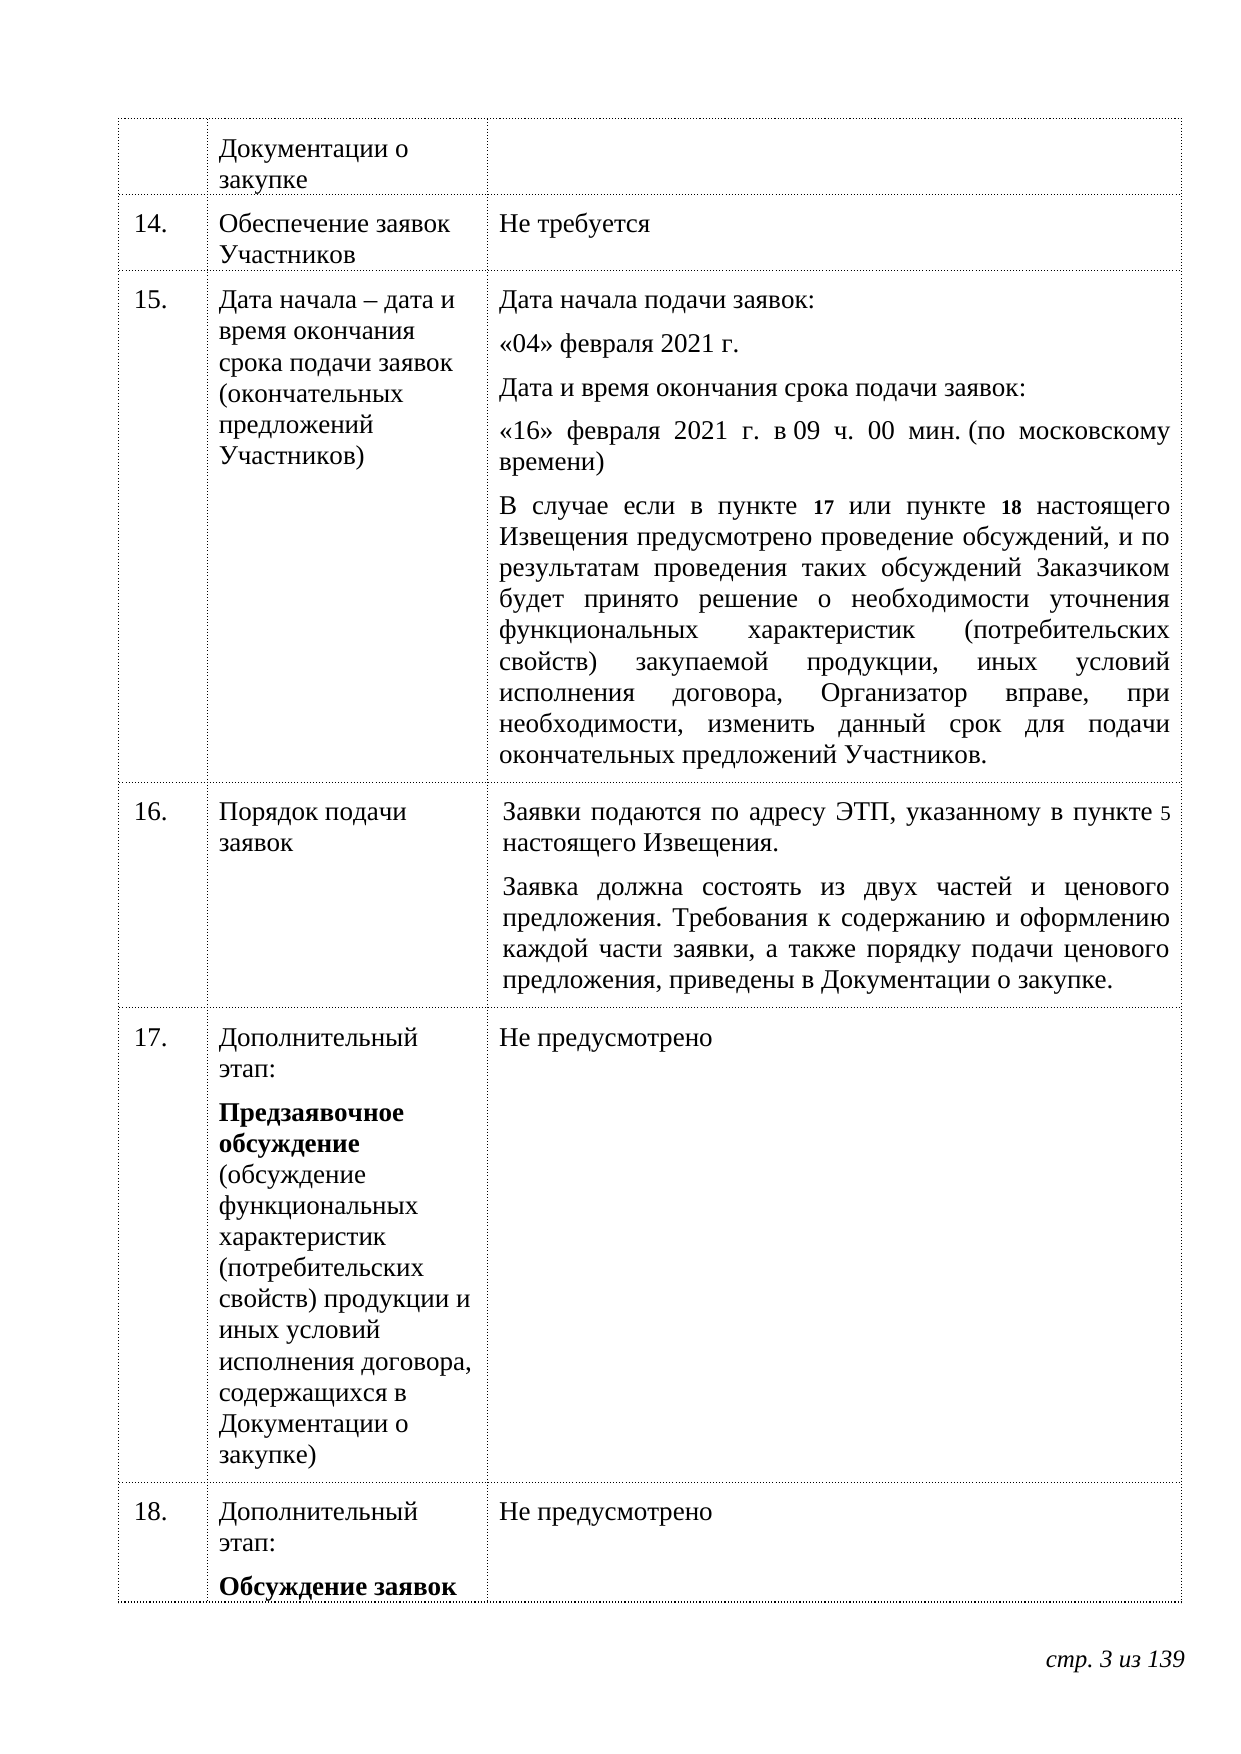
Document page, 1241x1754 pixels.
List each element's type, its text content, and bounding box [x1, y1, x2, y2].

table_cell [119, 1482, 207, 1601]
table_cell [119, 118, 207, 194]
table_cell Не предусмотрено [488, 1482, 1182, 1601]
table_cell [119, 194, 207, 270]
table_cell Заявки подаются по адресу ЭТП, указанному в пункте 5 настоящего Извещения. Заявка должна состоять из двух частей и ценового предложения. Требования к содержанию и оформлению каждой части заявки, а также порядку подачи ценового предложения, приведены в Документации о закупке. [488, 782, 1182, 1007]
table_cell Обеспечение заявок Участников [207, 194, 488, 270]
table_cell [119, 270, 207, 782]
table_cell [207, 118, 488, 194]
table_cell [119, 782, 207, 1007]
table_cell Дополнительный этап: Предзаявочное обсуждение (обсуждение функциональных характеристик (потребительских свойств) продукции и иных условий исполнения договора, содержащихся в Документации о закупке) [207, 1007, 488, 1482]
table_cell Порядок подачи заявок [207, 782, 488, 1007]
table_cell Дата начала – дата и время окончания срока подачи заявок (окончательных предложений Участников) [207, 270, 488, 782]
table_cell [119, 1007, 207, 1482]
table_cell Не предусмотрено [488, 1007, 1182, 1482]
table_cell Не взимается [488, 118, 1182, 194]
table_cell Дата начала подачи заявок: «04» февраля 2021 г. Дата и время окончания срока подачи заявок: «16» февраля 2021 г. в 09 ч. 00 мин. (по московскому времени) В случае если в пункте 17 или пункте 18 настоящего Извещения предусмотрено проведение обсуждений, и по результатам проведения таких обсуждений Заказчиком будет принято решение о необходимости уточнения функциональных характеристик (потребительских свойств) закупаемой продукции, иных условий исполнения договора, Организатор вправе, при необходимости, изменить данный срок для подачи окончательных предложений Участников. [488, 270, 1182, 782]
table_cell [207, 1482, 488, 1601]
table_cell Не требуется [488, 194, 1182, 270]
